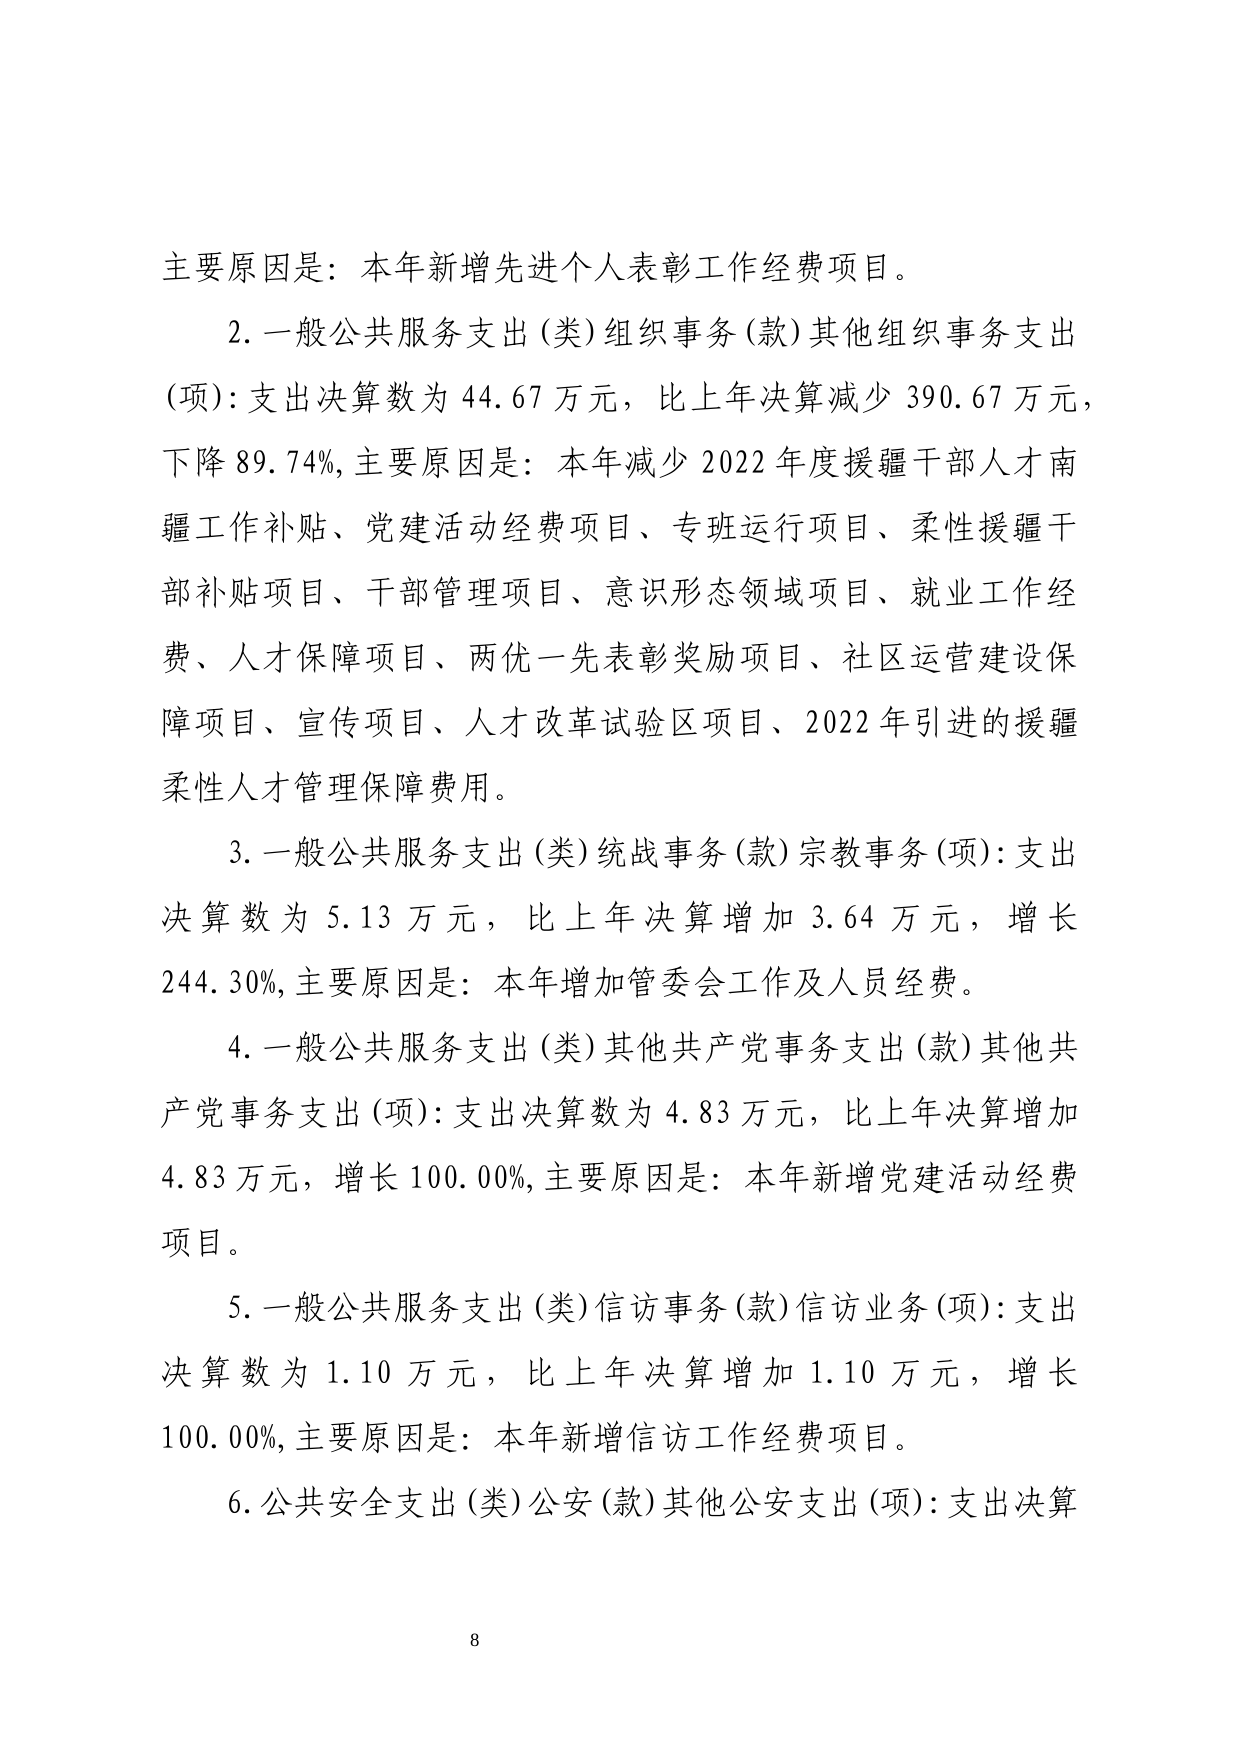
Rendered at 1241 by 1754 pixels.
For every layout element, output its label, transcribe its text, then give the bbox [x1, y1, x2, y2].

text 2.一般公共服务支出(类)组织事务(款)其他组织事务支出(项):支出决算数为44.67万元，比上年决算减少390.67万元，下降89.74%,主要原因是：本年减少2022年度援疆干部人才南疆工作补贴、党建活动经费项目、专班运行项目、柔性援疆干部补贴项目、干部管理项目、意识形态领域项目、就业工作经费、人才保障项目、两优一先表彰奖励项目、社区运营建设保障项目、宣传项目、人才改革试验区项目、2022年引进的援疆柔性人才管理保障费用。 [159, 298, 1081, 818]
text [159, 1468, 1081, 1533]
text 3.一般公共服务支出(类)统战事务(款)宗教事务(项):支出决算数为5.13万元，比上年决算增加3.64万元，增长244.30%,主要原因是：本年增加管委会工作及人员经费。 [159, 818, 1081, 1013]
text 4.一般公共服务支出(类)其他共产党事务支出(款)其他共产党事务支出(项):支出决算数为4.83万元，比上年决算增加4.83万元，增长100.00%,主要原因是：本年新增党建活动经费项目。 [159, 1013, 1081, 1273]
text 5.一般公共服务支出(类)信访事务(款)信访业务(项):支出决算数为1.10万元，比上年决算增加1.10万元，增长100.00%,主要原因是：本年新增信访工作经费项目。 [159, 1273, 1081, 1468]
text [159, 233, 1081, 298]
